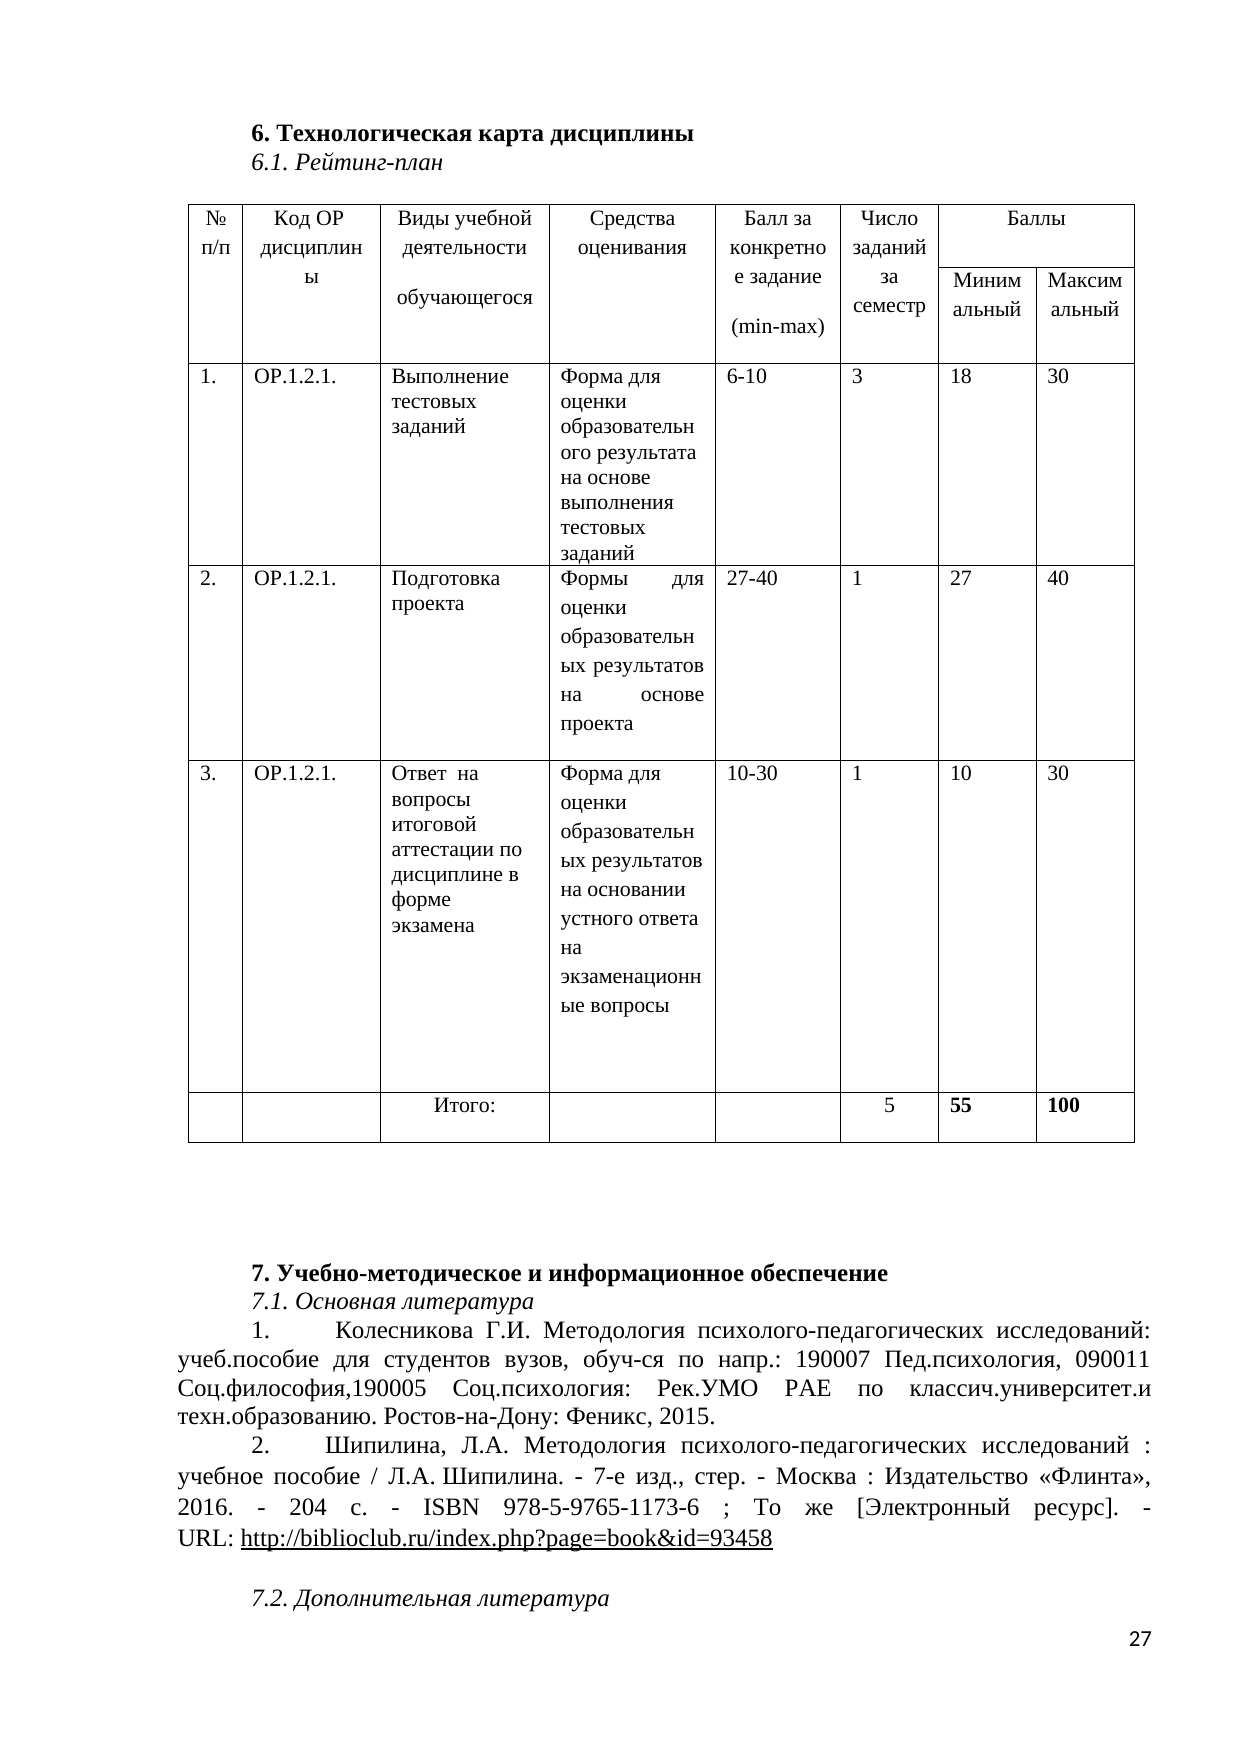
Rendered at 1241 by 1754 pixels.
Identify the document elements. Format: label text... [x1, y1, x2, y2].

table_cell 2. [189, 566, 242, 760]
table_cell [189, 1093, 242, 1142]
text 6.1. Рейтинг-план [177, 147, 1152, 176]
text 6. Технологическая карта дисциплины [177, 118, 1152, 147]
table_cell 6-10 [716, 364, 840, 565]
table_cell 5 [841, 1093, 938, 1142]
table_cell 10-30 [716, 761, 840, 1092]
table_cell 40 [1037, 566, 1134, 760]
table_cell Минимальный [939, 268, 1036, 362]
table_cell ОР.1.2.1. [243, 761, 380, 1092]
table_cell 27 [939, 566, 1036, 760]
table_cell 1. [189, 364, 242, 565]
table_cell ОР.1.2.1. [243, 364, 380, 565]
list Колесникова Г.И. Методология психолого-педагогических исследований: учеб.пособие для студентов вузов, обуч-ся по напр.: 190007 Пед.психология, 090011 Соц.философия,190005 Соц.психология: Рек.УМО РАЕ по классич.университет.и техн.образованию. Ростов-на-Дону: Феникс, 2015. [177, 1315, 1152, 1430]
table_header Виды учебной деятельности обучающегося [381, 205, 549, 362]
table_cell Итого: [381, 1093, 549, 1142]
table_cell 1 [841, 566, 938, 760]
table_cell 100 [1037, 1093, 1134, 1142]
table_cell 10 [939, 761, 1036, 1092]
table_cell Форма для оценки образовательного результата на основе выполнения тестовых заданий [550, 364, 715, 565]
table_header Баллы [939, 205, 1134, 267]
table_cell [243, 1093, 380, 1142]
table_cell Форма для оценки образовательных результатов на основании устного ответа на экзаменационные вопросы [550, 761, 715, 1092]
list Шипилина, Л.А. Методология психолого-педагогических исследований : учебное пособие / Л.А. Шипилина. - 7-е изд., стер. - Москва : Издательство «Флинта», 2016. - 204 с. - ISBN 978-5-9765-1173-6 ; То же [Электронный ресурс]. - URL: http://biblioclub.ru/index.php?page=book&id=93458 [177, 1430, 1152, 1552]
table_cell 18 [939, 364, 1036, 565]
table_cell 3. [189, 761, 242, 1092]
table_cell Подготовка проекта [381, 566, 549, 760]
table_cell 30 [1037, 761, 1134, 1092]
table_header Код ОР дисциплины [243, 205, 380, 362]
text 7.1. Основная литература [177, 1286, 1152, 1315]
table_cell 3 [841, 364, 938, 565]
table_cell Выполнение тестовых заданий [381, 364, 549, 565]
text 7. Учебно-методическое и информационное обеспечение [177, 1258, 1152, 1286]
table_cell 30 [1037, 364, 1134, 565]
table_cell Формы для оценки образовательных результатов на основе проекта [550, 566, 715, 760]
table_cell Максимальный [1037, 268, 1134, 362]
table_header Балл за конкретное задание (min-max) [716, 205, 840, 362]
table_header Средства оценивания [550, 205, 715, 362]
table_cell 55 [939, 1093, 1036, 1142]
table_cell 27-40 [716, 566, 840, 760]
list 7.2. Дополнительная литература [177, 1583, 1152, 1612]
table_header Число заданий за семестр [841, 205, 938, 362]
table_header № п/п [189, 205, 242, 362]
table_cell [550, 1093, 715, 1142]
table_cell [716, 1093, 840, 1142]
table_cell 1 [841, 761, 938, 1092]
table_cell ОР.1.2.1. [243, 566, 380, 760]
table_cell Ответ на вопросы итоговой аттестации по дисциплине в форме экзамена [381, 761, 549, 1092]
